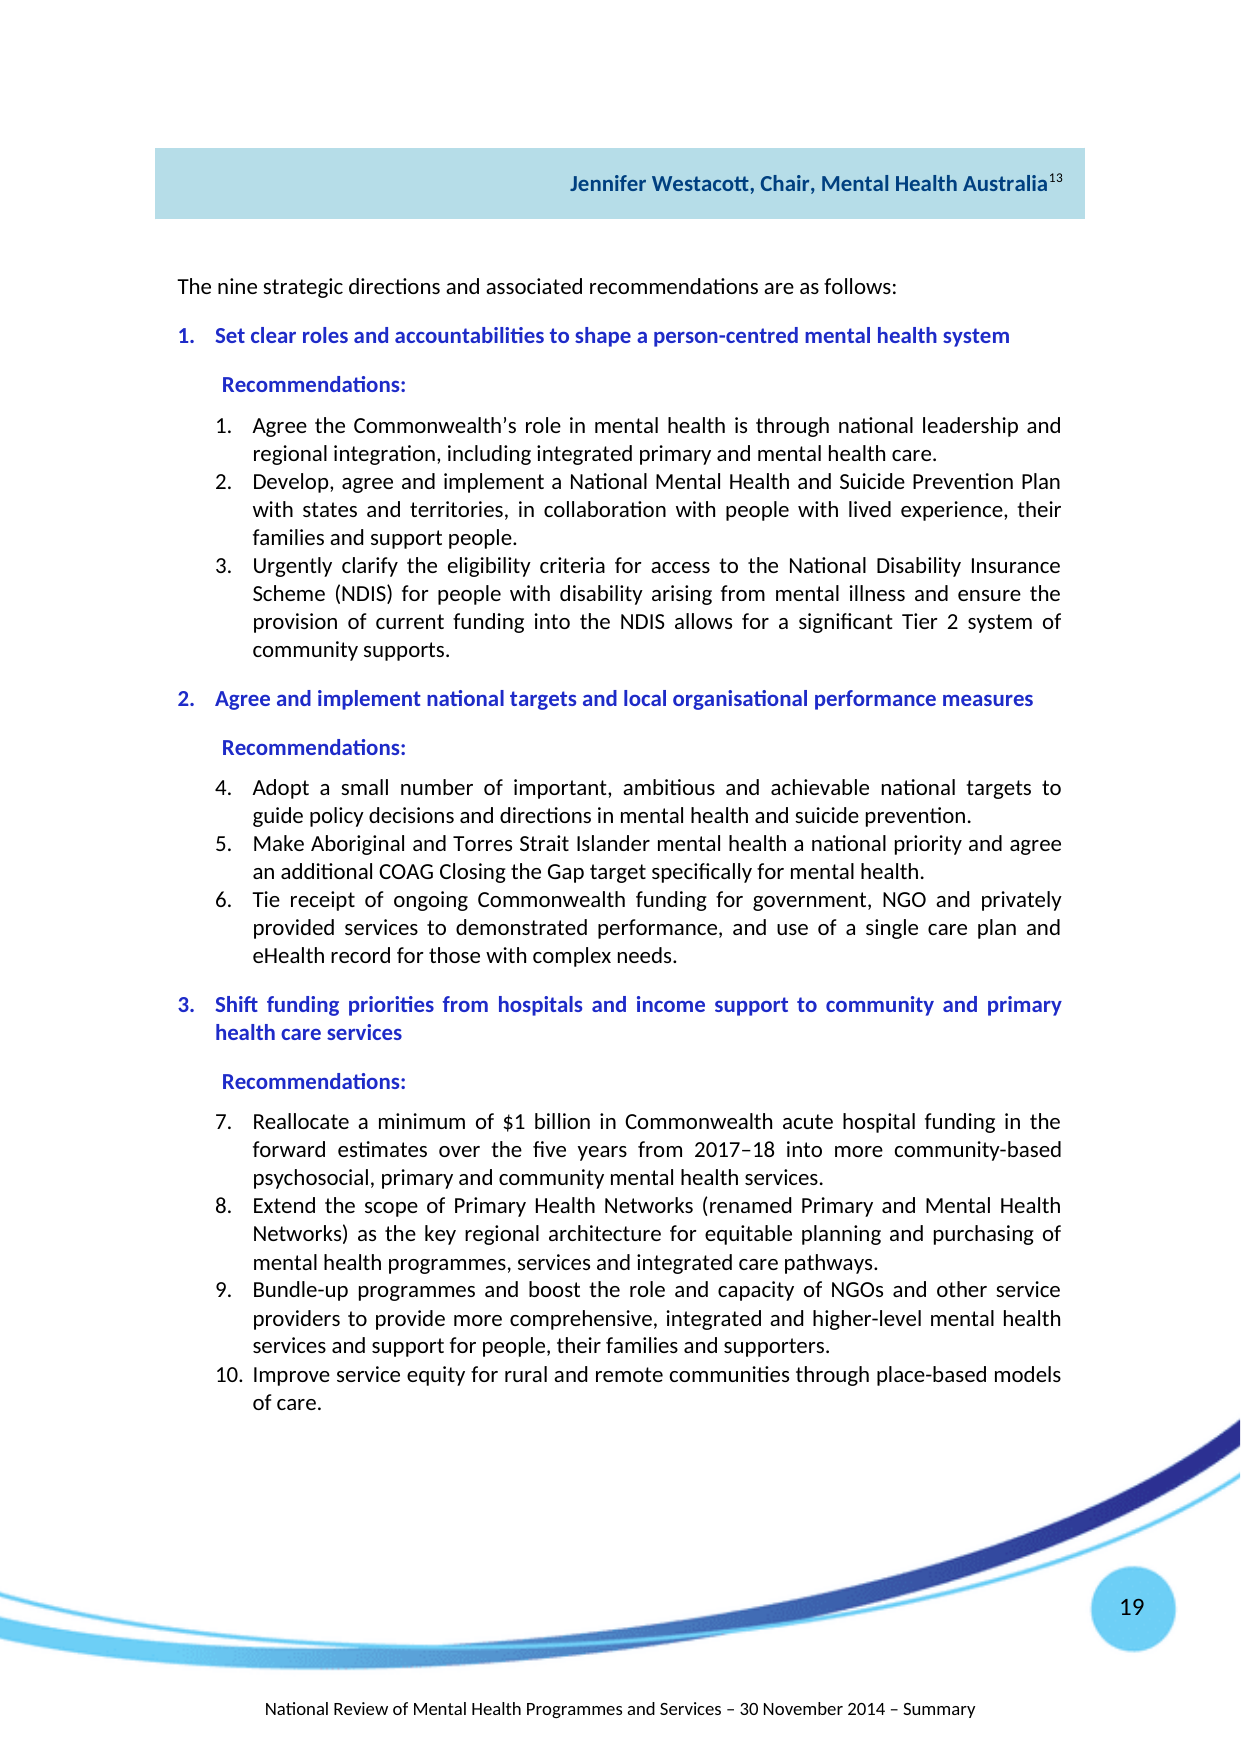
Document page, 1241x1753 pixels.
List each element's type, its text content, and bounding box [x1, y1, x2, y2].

list Improve service equity for rural and remote communities through place-based models of care. [215, 1360, 1063, 1416]
text Recommendations: [222, 733, 1063, 761]
text Recommendations: [222, 370, 1063, 398]
subtitle Shift funding priorities from hospitals and income support to community and primary health care services [177, 990, 1063, 1046]
text The nine strategic directions and associated recommendations are as follows: [177, 272, 1063, 301]
text Jennifer Westacott, Chair, Mental Health Australia13 [156, 149, 1084, 218]
subtitle Agree and implement national targets and local organisational performance measures [177, 684, 1063, 712]
list Tie receipt of ongoing Commonwealth funding for government, NGO and privately provided services to demonstrated performance, and use of a single care plan and eHealth record for those with complex needs. [215, 885, 1063, 969]
list Urgently clarify the eligibility criteria for access to the National Disability Insurance Scheme (NDIS) for people with disability arising from mental illness and ensure the provision of current funding into the NDIS allows for a significant Tier 2 system of community supports. [215, 551, 1063, 663]
list Make Aboriginal and Torres Strait Islander mental health a national priority and agree an additional COAG Closing the Gap target specifically for mental health. [215, 829, 1063, 885]
subtitle Set clear roles and accountabilities to shape a person-centred mental health system [177, 321, 1063, 349]
list Develop, agree and implement a National Mental Health and Suicide Prevention Plan with states and territories, in collaboration with people with lived experience, their families and support people. [215, 467, 1063, 551]
picture [0, 1411, 1241, 1678]
text Recommendations: [222, 1067, 1063, 1095]
list Agree the Commonwealth’s role in mental health is through national leadership and regional integration, including integrated primary and mental health care. [215, 411, 1063, 467]
list Reallocate a minimum of $1 billion in Commonwealth acute hospital funding in the forward estimates over the five years from 2017–18 into more community-based psychosocial, primary and community mental health services. [215, 1107, 1063, 1192]
list Adopt a small number of important, ambitious and achievable national targets to guide policy decisions and directions in mental health and suicide prevention. [215, 773, 1063, 829]
list Bundle-up programmes and boost the role and capacity of NGOs and other service providers to provide more comprehensive, integrated and higher-level mental health services and support for people, their families and supporters. [215, 1276, 1063, 1360]
list Extend the scope of Primary Health Networks (renamed Primary and Mental Health Networks) as the key regional architecture for equitable planning and purchasing of mental health programmes, services and integrated care pathways. [215, 1192, 1063, 1276]
